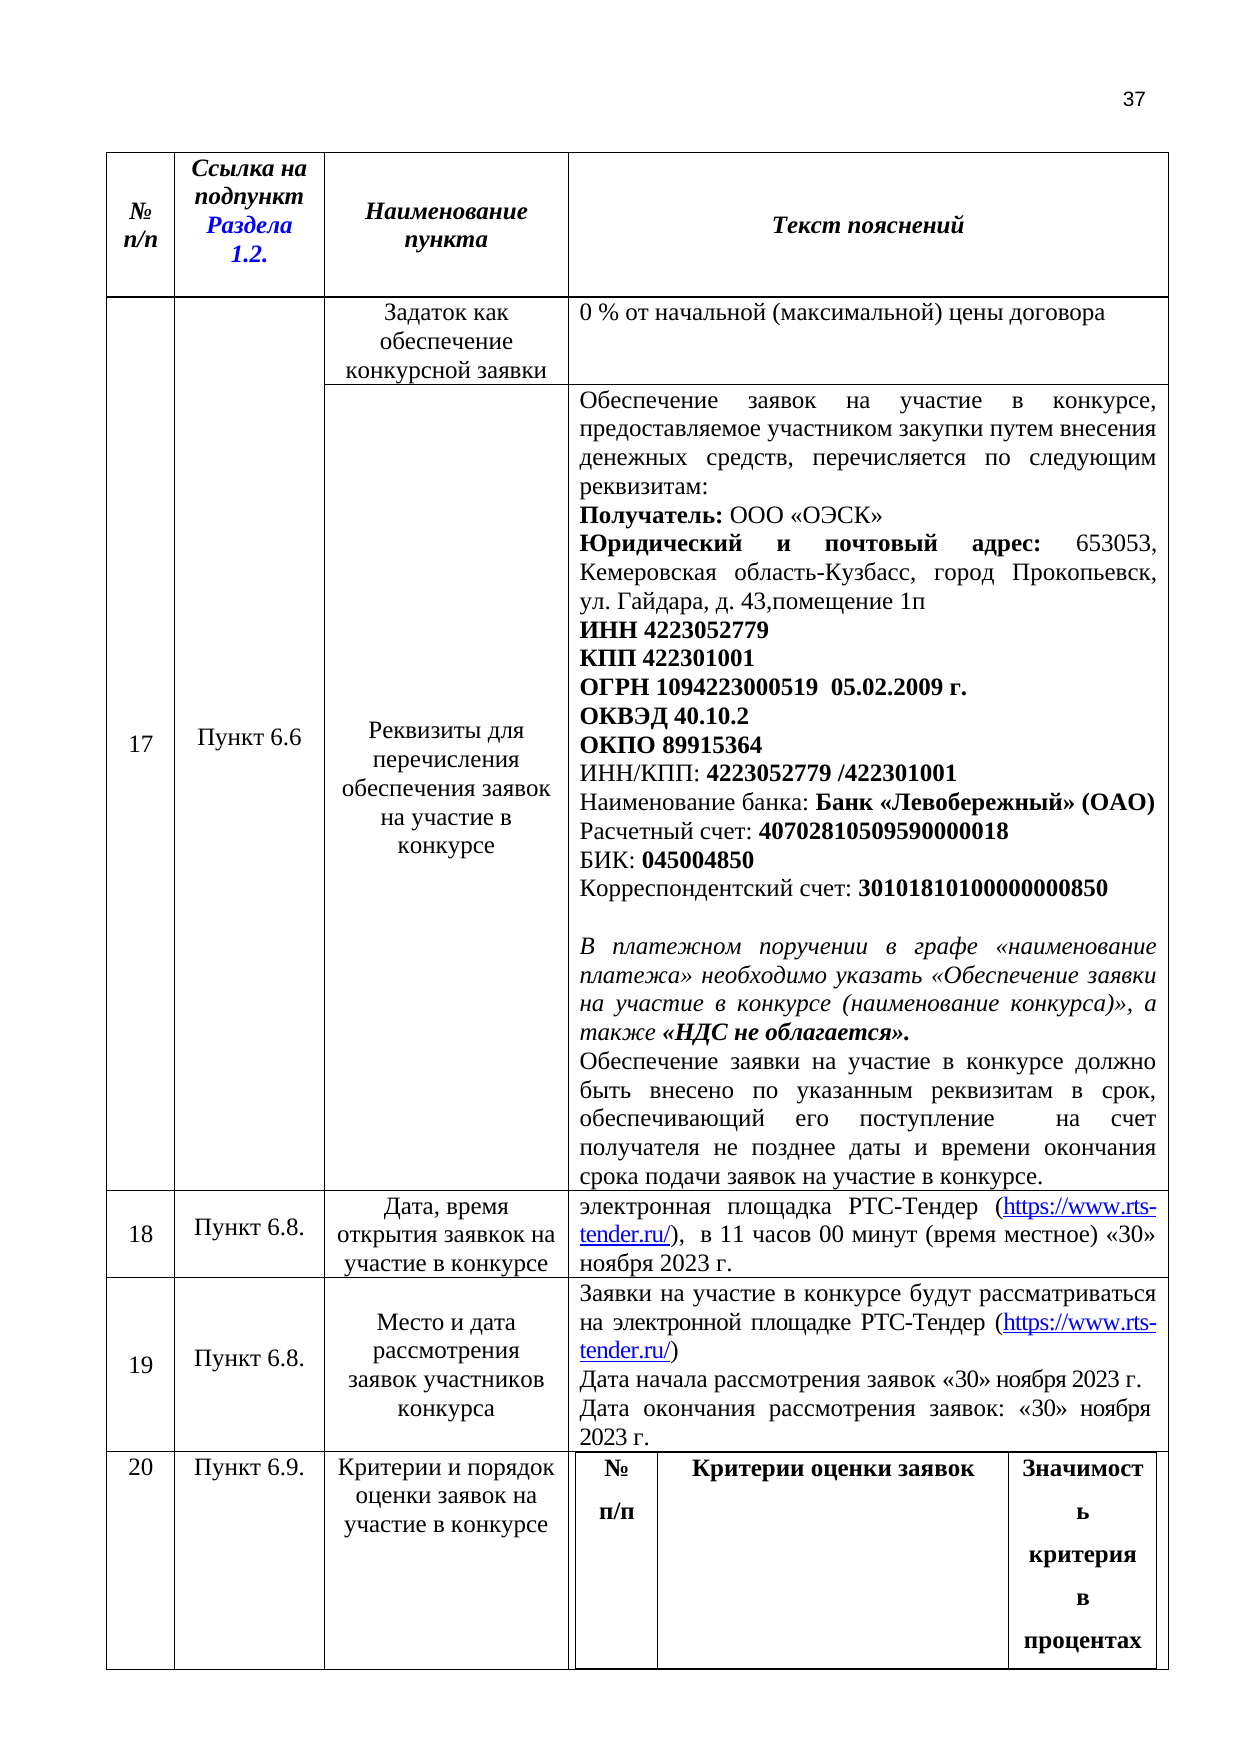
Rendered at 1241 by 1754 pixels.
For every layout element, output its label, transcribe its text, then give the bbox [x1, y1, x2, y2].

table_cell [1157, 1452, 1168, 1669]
table_cell Пункт 6.8. [175, 1191, 324, 1277]
table_cell Пункт 6.9. [175, 1452, 324, 1669]
table_cell 0 % от начальной (максимальной) цены договора [569, 298, 1168, 384]
table_header Текст пояснений [569, 153, 1168, 296]
table_header № п/п [107, 153, 174, 296]
table_header Ссылка на подпункт Раздела 1.2. [175, 153, 324, 296]
table_cell Задаток как обеспечение конкурсной заявки [325, 298, 568, 384]
table_cell Пункт 6.8. [175, 1278, 324, 1451]
table_cell 18 [107, 1191, 174, 1277]
table_header Наименование пункта [325, 153, 568, 296]
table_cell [325, 1452, 568, 1669]
table_cell Заявки на участие в конкурсе будут рассматриваться на электронной площадке РТС-Тендер (https://www.rts-tender.ru/) Дата начала рассмотрения заявок «30» ноября 2023 г. Дата окончания рассмотрения заявок: «30» ноября 2023 г. [569, 1278, 1168, 1451]
table_cell Реквизиты для перечисления обеспечения заявок на участие в конкурсе [325, 385, 568, 1190]
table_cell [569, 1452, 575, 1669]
table_cell Дата, время открытия заявкок на участие в конкурсе [325, 1191, 568, 1277]
table_cell 20 [107, 1452, 174, 1669]
table_cell 17 [107, 298, 174, 1190]
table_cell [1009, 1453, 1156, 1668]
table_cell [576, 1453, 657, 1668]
table_cell Обеспечение заявок на участие в конкурсе, предоставляемое участником закупки путем внесения денежных средств, перечисляется по следующим реквизитам: Получатель: ООО «ОЭСК» Юридический и почтовый адрес: 653053, Кемеровская область-Кузбасс, город Прокопьевск, ул. Гайдара, д. 43,помещение 1п ИНН 4223052779 КПП 422301001 ОГРН 1094223000519 05.02.2009 г. ОКВЭД 40.10.2 ОКПО 89915364 ИНН/КПП: 4223052779 /422301001 Наименование банка: Банк «Левобережный» (ОАО) Расчетный счет: 40702810509590000018 БИК: 045004850 Корреспондентский счет: 30101810100000000850 В платежном поручении в графе «наименование платежа» необходимо указать «Обеспечение заявки на участие в конкурсе (наименование конкурса)», а также «НДС не облагается». Обеспечение заявки на участие в конкурсе должно быть внесено по указанным реквизитам в срок, обеспечивающий его поступление на счет получателя не позднее даты и времени окончания срока подачи заявок на участие в конкурсе. [569, 385, 1168, 1190]
table_cell Место и дата рассмотрения заявок участников конкурса [325, 1278, 568, 1451]
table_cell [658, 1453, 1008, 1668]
table_cell электронная площадка РТС-Тендер (https://www.rts-tender.ru/), в 11 часов 00 минут (время местное) «30» ноября 2023 г. [569, 1191, 1168, 1277]
table_cell Пункт 6.6 [175, 298, 324, 1190]
table_cell 19 [107, 1278, 174, 1451]
